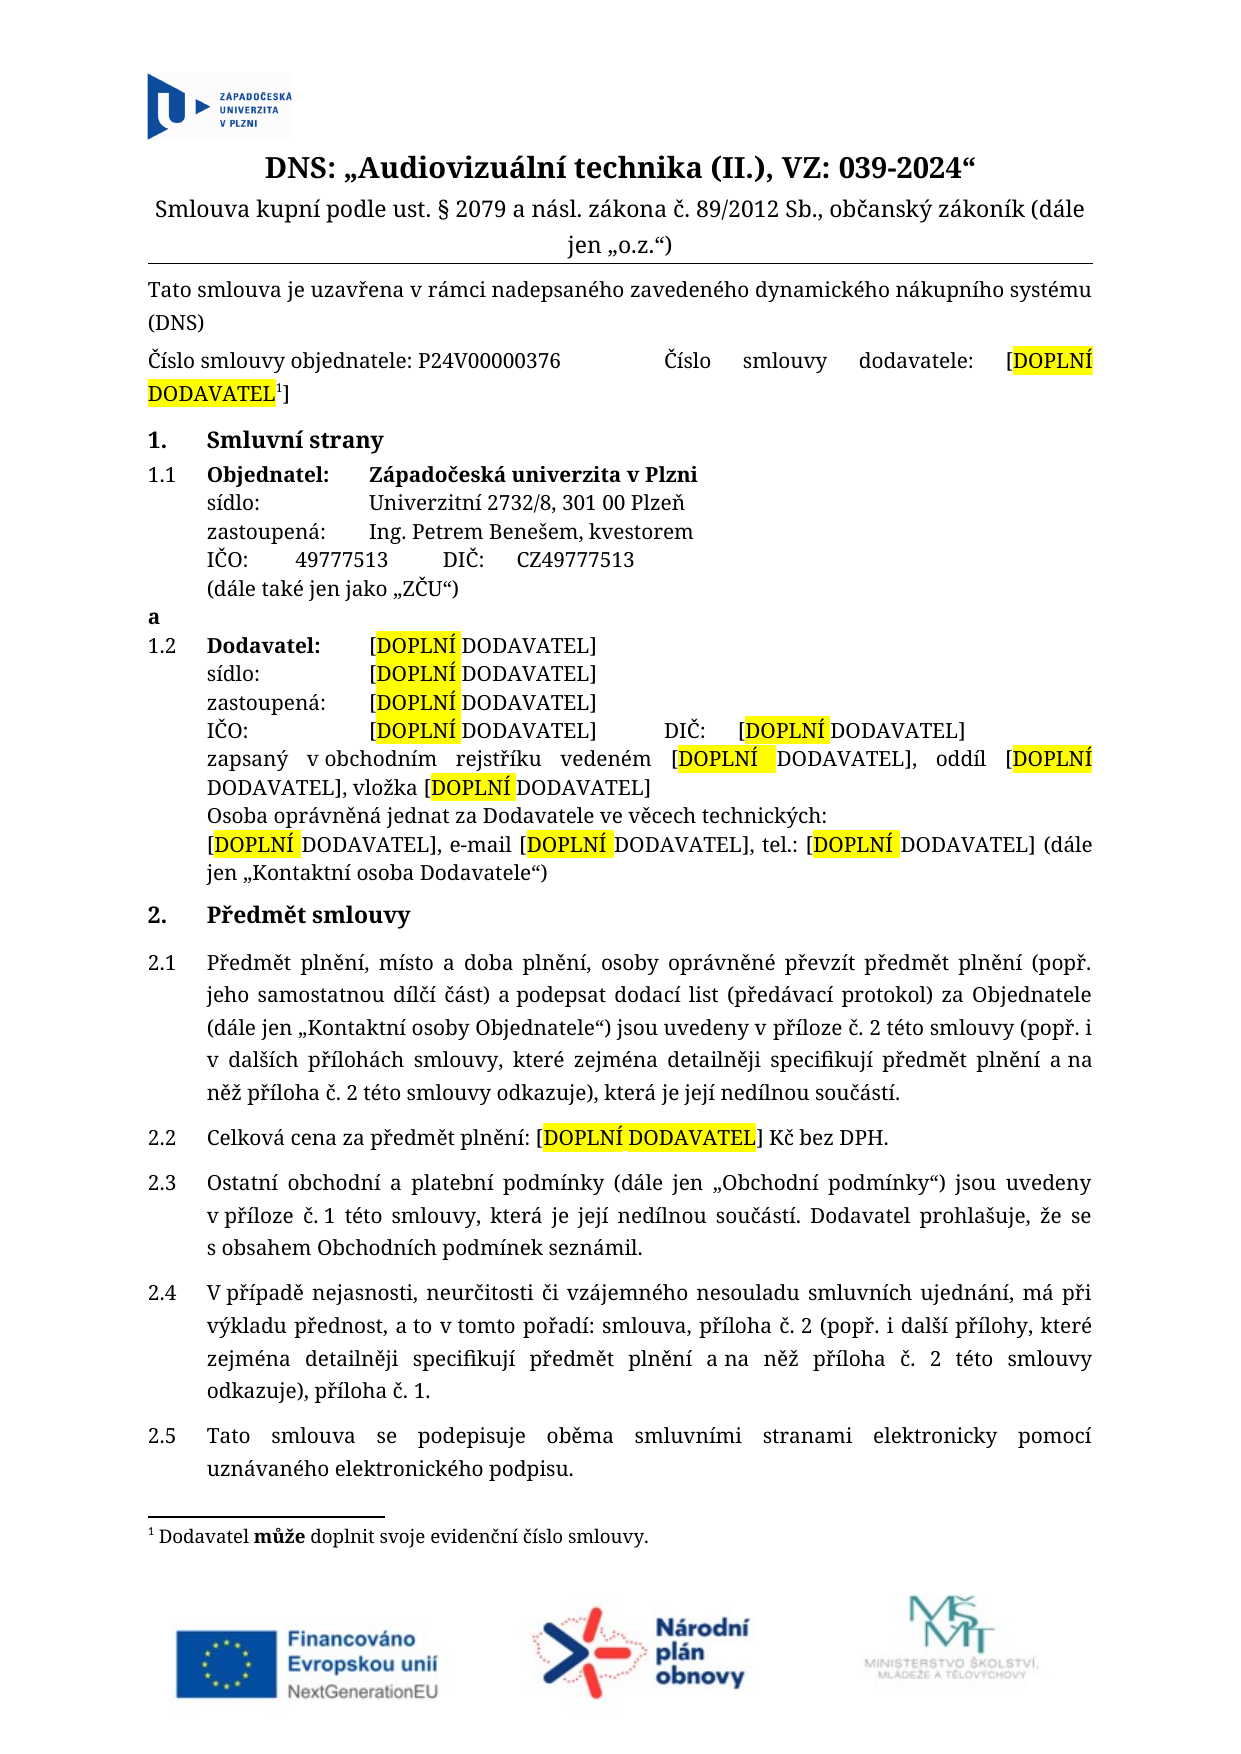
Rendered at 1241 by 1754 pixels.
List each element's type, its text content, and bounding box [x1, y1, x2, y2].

picture [147, 1548, 1093, 1726]
text Osoba oprávněná jednat za Dodavatele ve věcech technických: [207, 801, 1093, 830]
list Smluvní strany [148, 424, 1093, 455]
text a [148, 602, 1093, 631]
text IČO: [DOPLNÍ DODAVATEL] DIČ: [DOPLNÍ DODAVATEL] [830, 716, 1093, 744]
list V případě nejasnosti, neurčitosti či vzájemného nesouladu smluvních ujednání, má při výkladu přednost, a to v tomto pořadí: smlouva, příloha č. 2 (popř. i další přílohy, které zejména detailněji specifikují předmět plnění a na něž příloha č. 2 této smlouvy odkazuje), příloha č. 1. [148, 1278, 1093, 1405]
text zastoupená: [DOPLNÍ DODAVATEL] [461, 688, 1093, 716]
list Celková cena za předmět plnění: [DOPLNÍ DODAVATEL] Kč bez DPH. [756, 1123, 1093, 1152]
text [DOPLNÍ DODAVATEL], e-mail [DOPLNÍ DODAVATEL], tel.: [DOPLNÍ DODAVATEL] (dále jen „Kontaktní osoba Dodavatele“) [207, 830, 1093, 887]
list Celková cena za předmět plnění: [DOPLNÍ DODAVATEL] Kč bez DPH. [148, 1123, 543, 1152]
list Předmět plnění, místo a doba plnění, osoby oprávněné převzít předmět plnění (popř. jeho samostatnou dílčí část) a podepsat dodací list (předávací protokol) za Objednatele (dále jen „Kontaktní osoby Objednatele“) jsou uvedeny v příloze č. 2 této smlouvy (popř. i v dalších přílohách smlouvy, které zejména detailněji specifikují předmět plnění a na něž příloha č. 2 této smlouvy odkazuje), která je její nedílnou součástí. [148, 948, 1093, 1106]
text Číslo smlouvy objednatele: P24V00000376 Číslo smlouvy dodavatele: [DOPLNÍ DODAVATEL] [148, 346, 1093, 407]
text sídlo: Univerzitní 2732/8, 301 00 Plzeň [207, 488, 1093, 517]
text Smlouva kupní podle ust. § 2079 a násl. zákona č. 89/2012 Sb., občanský zákoník (dále jen „o.z.“) [148, 193, 1093, 263]
text IČO: [DOPLNÍ DODAVATEL] DIČ: [DOPLNÍ DODAVATEL] [461, 716, 745, 744]
picture [147, 73, 292, 140]
list Objednatel: Západočeská univerzita v Plzni [148, 460, 1093, 488]
list Dodavatel: [DOPLNÍ DODAVATEL] [461, 631, 1093, 659]
list Předmět smlouvy [148, 899, 1093, 930]
text sídlo: [DOPLNÍ DODAVATEL] [207, 659, 376, 688]
text sídlo: [DOPLNÍ DODAVATEL] [461, 659, 1093, 688]
text IČO: 49777513 DIČ: CZ49777513 [207, 545, 1093, 574]
text DNS: „Audiovizuální technika (II.), VZ: 039-2024“ [148, 148, 1093, 187]
text Tato smlouva je uzavřena v rámci nadepsaného zavedeného dynamického nákupního systému (DNS) [148, 275, 1093, 336]
text zapsaný v obchodním rejstříku vedeném [DOPLNÍ DODAVATEL], oddíl [DOPLNÍ DODAVATEL], vložka [DOPLNÍ DODAVATEL] [207, 744, 1093, 801]
text zastoupená: Ing. Petrem Benešem, kvestorem [207, 517, 1093, 545]
text IČO: [DOPLNÍ DODAVATEL] DIČ: [DOPLNÍ DODAVATEL] [207, 716, 376, 744]
list Tato smlouva se podepisuje oběma smluvními stranami elektronicky pomocí uznávaného elektronického podpisu. [148, 1421, 1093, 1482]
text zastoupená: [DOPLNÍ DODAVATEL] [207, 688, 376, 716]
list Dodavatel: [DOPLNÍ DODAVATEL] [148, 631, 376, 659]
list Ostatní obchodní a platební podmínky (dále jen „Obchodní podmínky“) jsou uvedeny v příloze č. 1 této smlouvy, která je její nedílnou součástí. Dodavatel prohlašuje, že se s obsahem Obchodních podmínek seznámil. [148, 1168, 1093, 1262]
text (dále také jen jako „ZČU“) [207, 574, 1093, 602]
